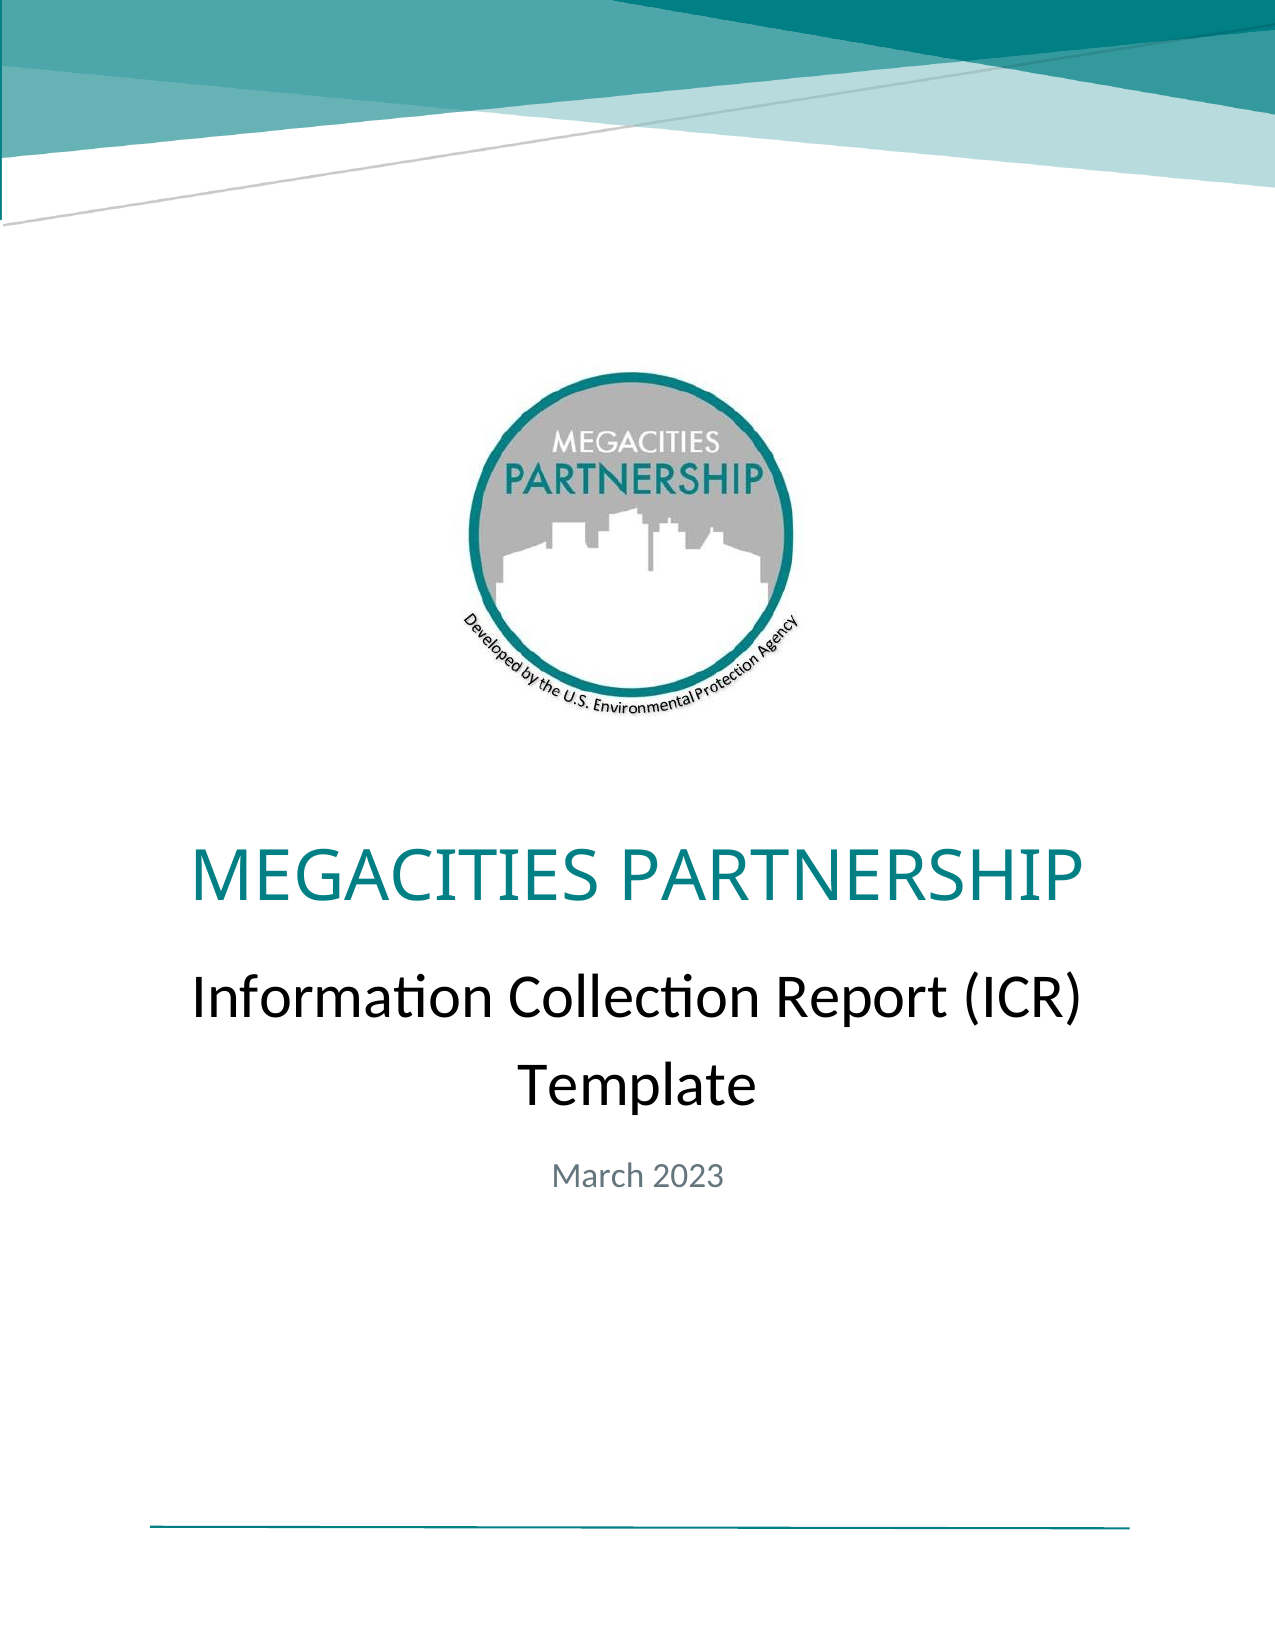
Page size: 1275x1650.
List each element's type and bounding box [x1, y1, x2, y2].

picture [1, 0, 1275, 245]
picture [424, 351, 851, 732]
